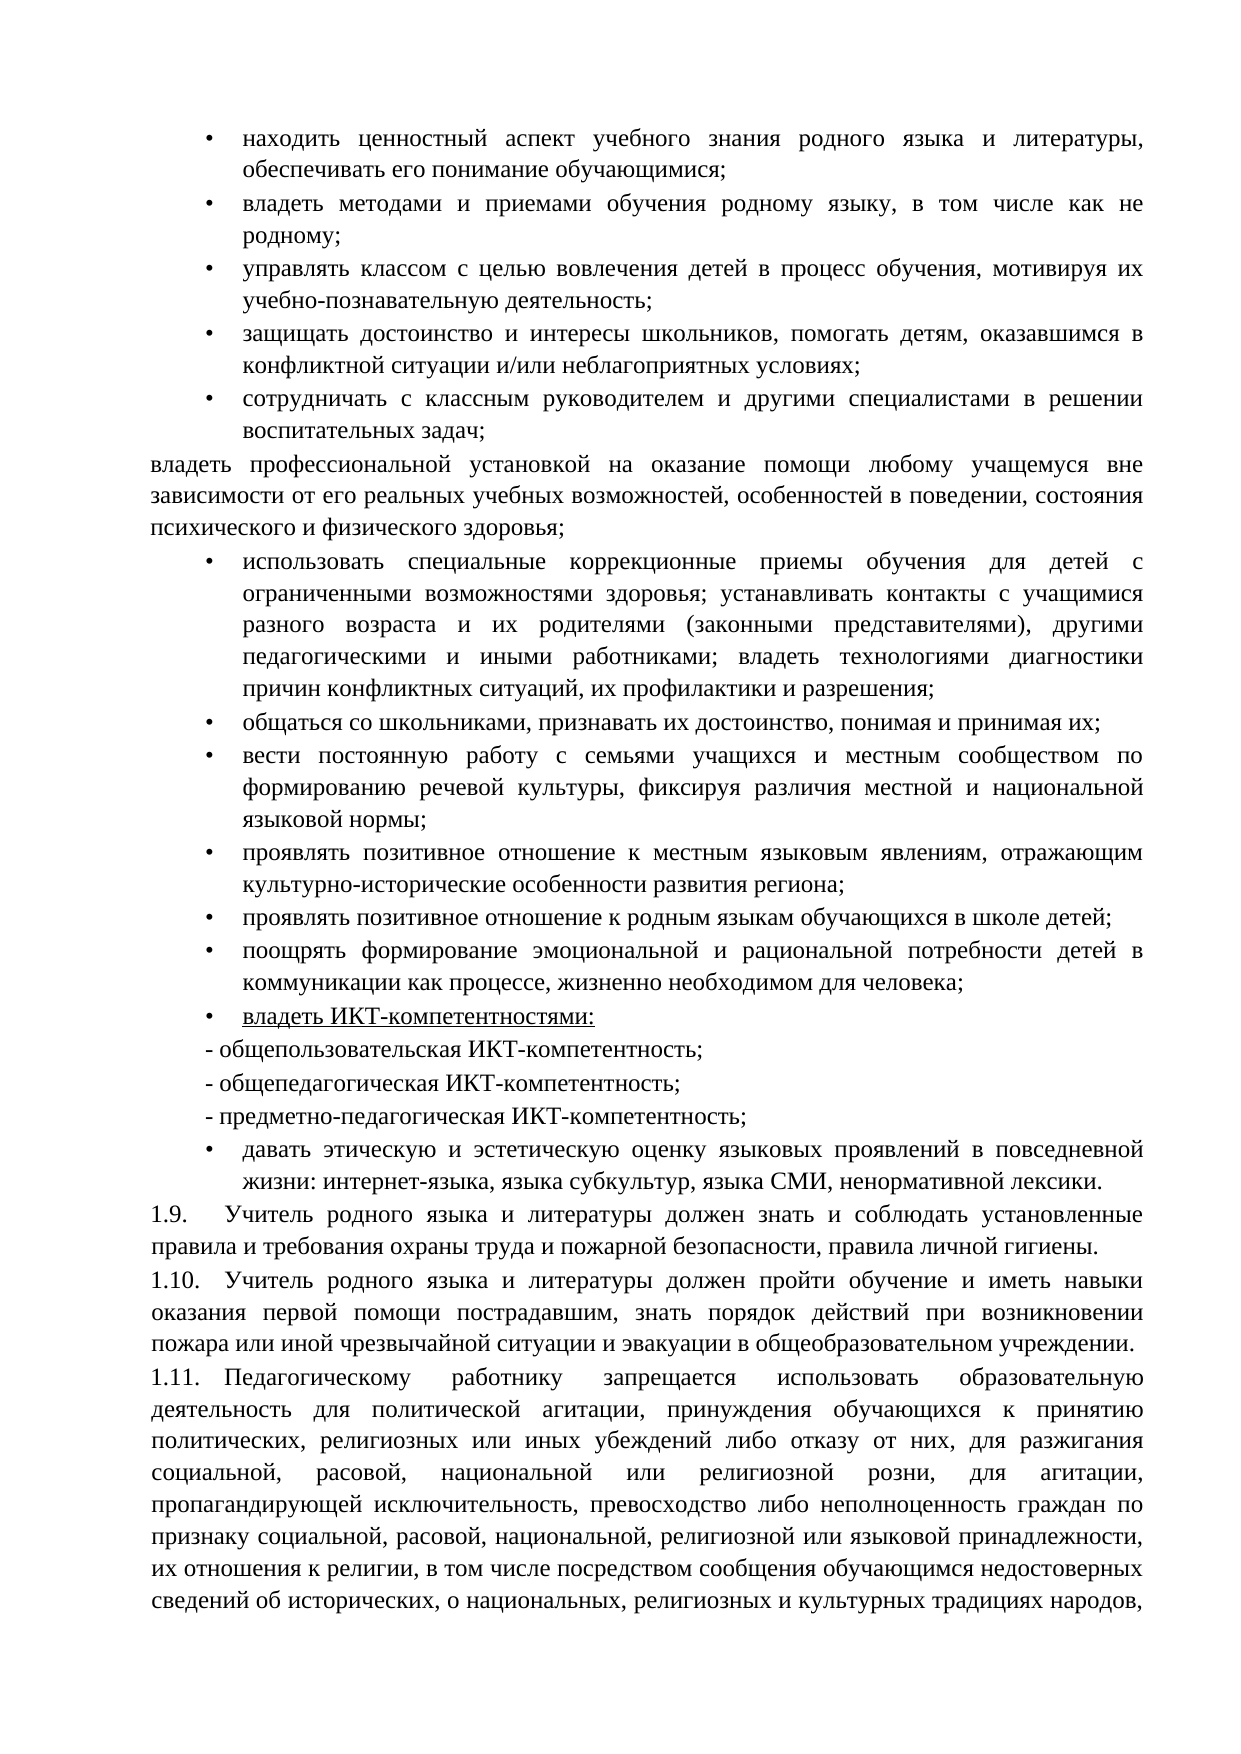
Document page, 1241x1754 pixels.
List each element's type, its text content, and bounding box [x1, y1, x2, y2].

list владеть ИКТ-компетентностями: [205, 1001, 1144, 1029]
list Учитель родного языка и литературы должен знать и соблюдать установленные правила и требования охраны труда и пожарной безопасности, правила личной гигиены. [150, 1199, 1144, 1260]
list давать этическую и эстетическую оценку языковых проявлений в повседневной жизни: интернет-языка, языка субкультур, языка СМИ, ненормативной лексики. [205, 1134, 1144, 1195]
list проявлять позитивное отношение к родным языкам обучающихся в школе детей; [205, 902, 1144, 931]
list сотрудничать с классным руководителем и другими специалистами в решении воспитательных задач; [205, 383, 1144, 444]
list Учитель родного языка и литературы должен пройти обучение и иметь навыки оказания первой помощи пострадавшим, знать порядок действий при возникновении пожара или иной чрезвычайной ситуации и эвакуации в общеобразовательном учреждении. [150, 1265, 1144, 1357]
list проявлять позитивное отношение к местным языковым явлениям, отражающим культурно-исторические особенности развития региона; [205, 837, 1144, 898]
list предметно-педагогическая ИКТ-компетентность; [205, 1101, 1144, 1130]
list общепользовательская ИКТ-компетентность; [205, 1034, 1144, 1063]
list вести постоянную работу с семьями учащихся и местным сообществом по формированию речевой культуры, фиксируя различия местной и национальной языковой нормы; [205, 740, 1144, 832]
list общепедагогическая ИКТ-компетентность; [205, 1068, 1144, 1096]
list общаться со школьниками, признавать их достоинство, понимая и принимая их; [205, 707, 1144, 735]
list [150, 1362, 1144, 1614]
text владеть профессиональной установкой на оказание помощи любому учащемуся вне зависимости от его реальных учебных возможностей, особенностей в поведении, состояния психического и физического здоровья; [150, 449, 1144, 541]
list поощрять формирование эмоциональной и рациональной потребности детей в коммуникации как процессе, жизненно необходимом для человека; [205, 936, 1144, 996]
list использовать специальные коррекционные приемы обучения для детей с ограниченными возможностями здоровья; устанавливать контакты с учащимися разного возраста и их родителями (законными представителями), другими педагогическими и иными работниками; владеть технологиями диагностики причин конфликтных ситуаций, их профилактики и разрешения; [205, 546, 1144, 702]
list владеть методами и приемами обучения родному языку, в том числе как не родному; [205, 188, 1144, 248]
list находить ценностный аспект учебного знания родного языка и литературы, обеспечивать его понимание обучающимися; [205, 123, 1144, 183]
list управлять классом с целью вовлечения детей в процесс обучения, мотивируя их учебно-познавательную деятельность; [205, 253, 1144, 314]
list защищать достоинство и интересы школьников, помогать детям, оказавшимся в конфликтной ситуации и/или неблагоприятных условиях; [205, 318, 1144, 379]
